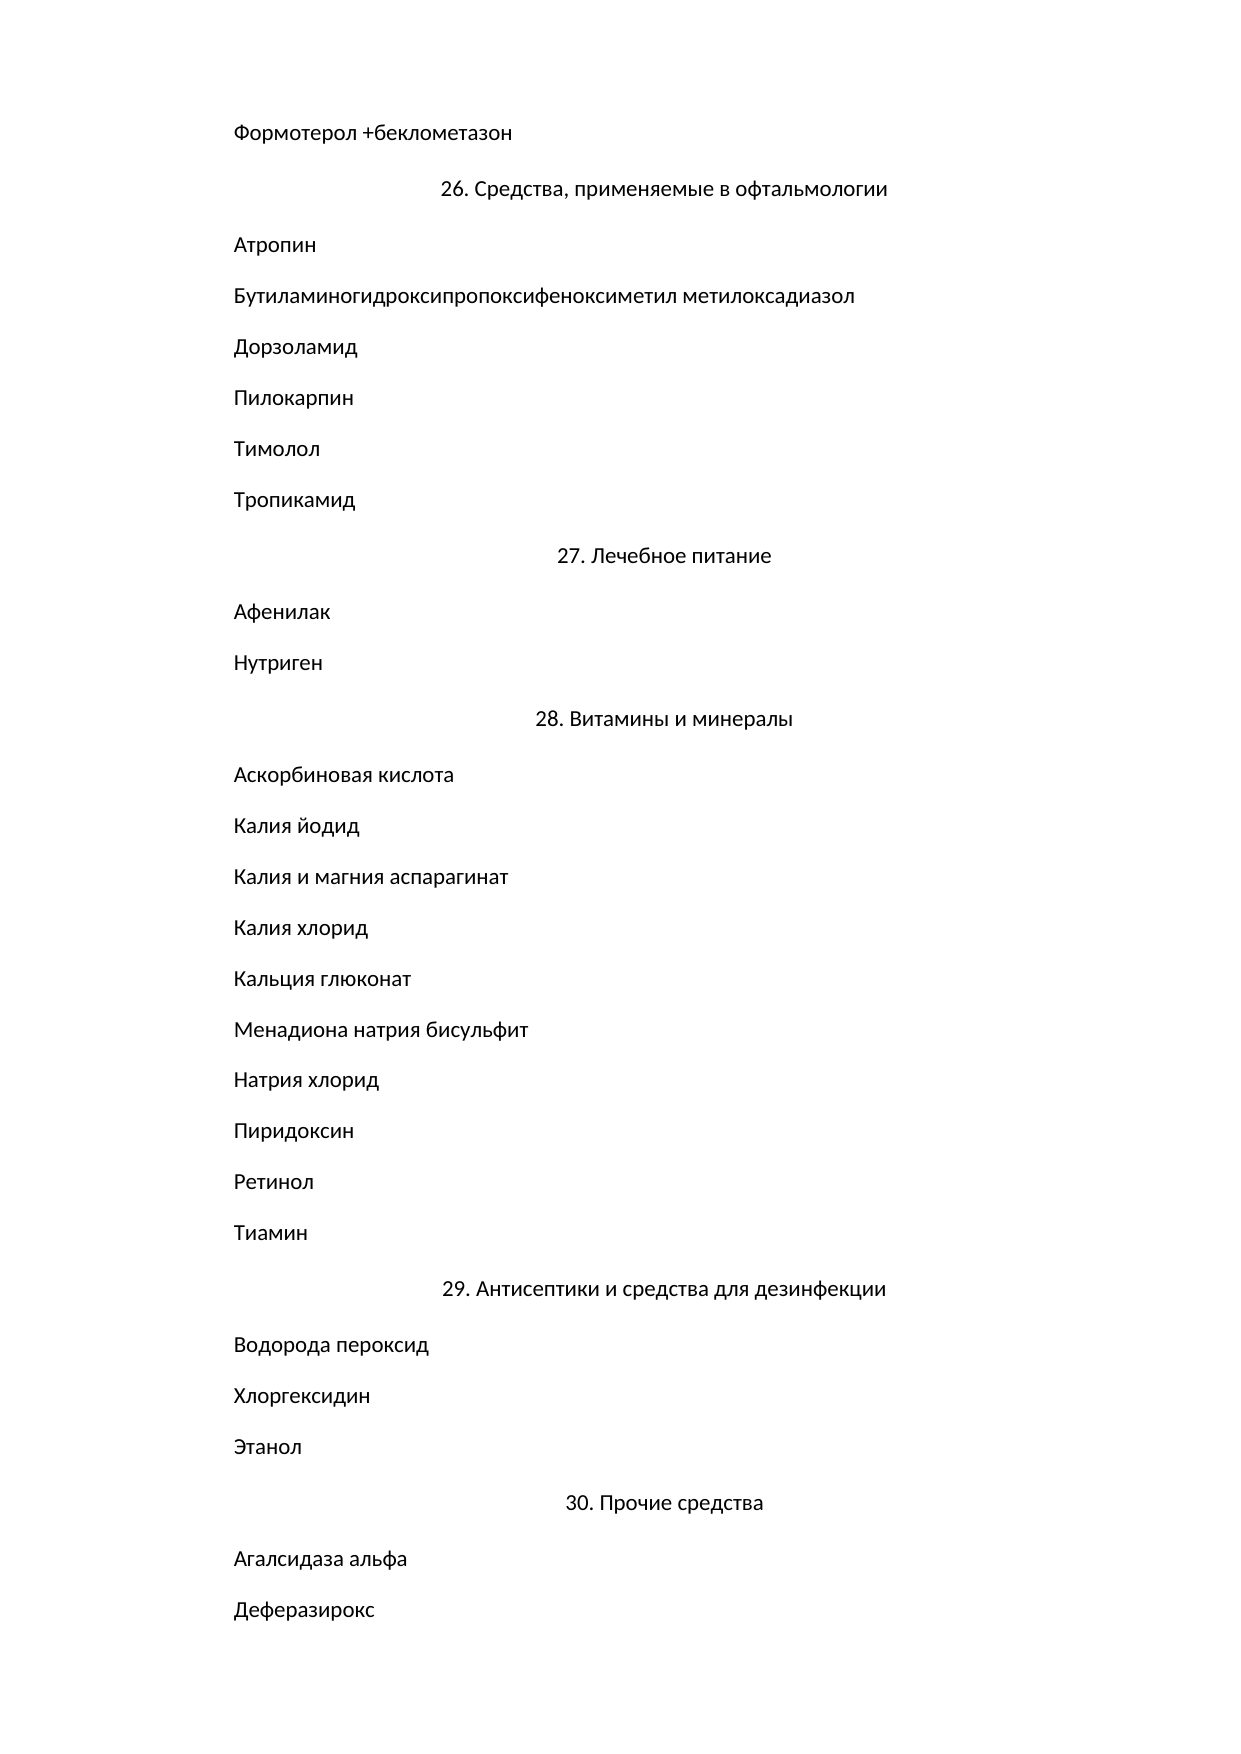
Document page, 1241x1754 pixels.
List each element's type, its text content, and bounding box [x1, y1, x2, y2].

text Тимолол [177, 434, 1152, 462]
text Агалсидаза альфа [177, 1544, 1152, 1572]
text Пиридоксин [177, 1117, 1152, 1144]
text Этанол [177, 1432, 1152, 1460]
text 26. Средства, применяемые в офтальмологии [177, 174, 1152, 202]
text Бутиламиногидроксипропоксифеноксиметил метилоксадиазол [177, 281, 1152, 309]
text Формотерол +беклометазон [177, 118, 1152, 146]
text Деферазирокс [177, 1595, 1152, 1623]
text Тиамин [177, 1218, 1152, 1246]
text Кальция глюконат [177, 964, 1152, 992]
text 27. Лечебное питание [177, 541, 1152, 569]
text Дорзоламид [177, 332, 1152, 360]
text 29. Антисептики и средства для дезинфекции [177, 1274, 1152, 1302]
text Водорода пероксид [177, 1331, 1152, 1358]
text Менадиона натрия бисульфит [177, 1015, 1152, 1043]
text Афенилак [177, 597, 1152, 625]
text Нутриген [177, 648, 1152, 676]
text Аскорбиновая кислота [177, 760, 1152, 788]
text Калия йодид [177, 811, 1152, 839]
text Калия хлорид [177, 913, 1152, 941]
text Натрия хлорид [177, 1066, 1152, 1094]
text Калия и магния аспарагинат [177, 862, 1152, 890]
text 30. Прочие средства [177, 1488, 1152, 1516]
text Тропикамид [177, 485, 1152, 513]
text Ретинол [177, 1167, 1152, 1196]
text 28. Витамины и минералы [177, 704, 1152, 732]
text Атропин [177, 230, 1152, 258]
text Пилокарпин [177, 383, 1152, 411]
text Хлоргексидин [177, 1381, 1152, 1409]
